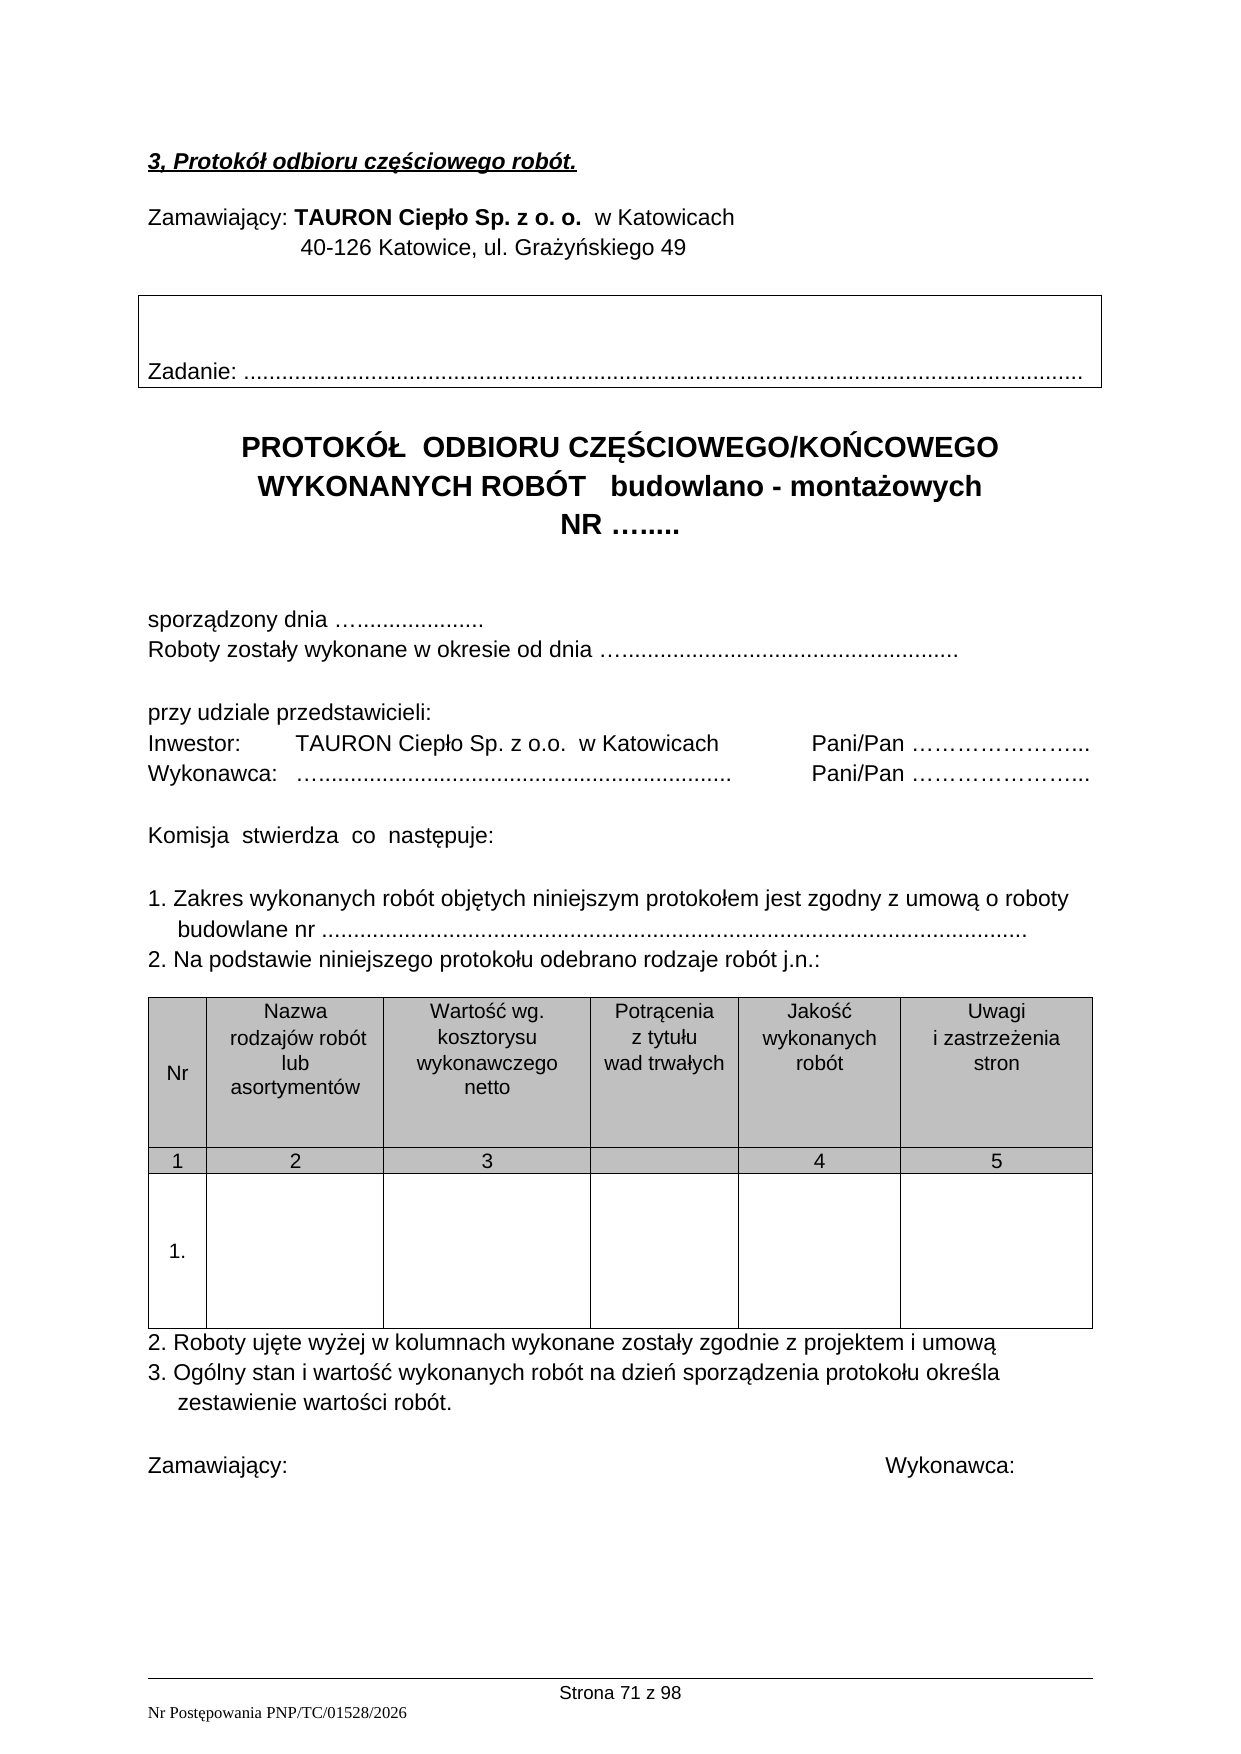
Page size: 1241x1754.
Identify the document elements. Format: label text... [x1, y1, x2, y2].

text Roboty zostały wykonane w okresie od dnia …..................................................... [148, 636, 1093, 663]
text Zadanie: .................................................................................................................................... [139, 355, 1101, 387]
table_cell z tytułu [591, 1023, 738, 1050]
table_header Nr [149, 998, 206, 1147]
table_cell stron [901, 1050, 1092, 1147]
table_cell i zastrzeżenia [901, 1023, 1092, 1050]
table_cell wykonanych [739, 1023, 900, 1050]
text 2. Roboty ujęte wyżej w kolumnach wykonane zostały zgodnie z projektem i umową [148, 1329, 1093, 1355]
table_cell wad trwałych [591, 1050, 738, 1147]
text 40-126 Katowice, ul. Grażyńskiego 49 [148, 234, 1093, 261]
table_cell lub asortymentów [207, 1050, 383, 1147]
table_cell robót [739, 1050, 900, 1147]
text sporządzony dnia ….................... [148, 606, 1093, 633]
table_cell [591, 1174, 738, 1327]
text Wykonawca: …................................................................. Pani/Pan …………………... [148, 760, 1093, 786]
text WYKONANYCH ROBÓT budowlano - montażowych [148, 469, 1093, 502]
table_cell rodzajów robót [207, 1023, 383, 1050]
table_cell 5 [901, 1148, 1092, 1173]
text Zamawiający: TAURON Ciepło Sp. z o. o. w Katowicach [148, 204, 1093, 231]
table_header Uwagi [901, 998, 1092, 1023]
text przy udziale przedstawicieli: [148, 699, 1093, 726]
table_cell wykonawczego netto [384, 1050, 590, 1147]
table_cell [384, 1174, 590, 1327]
text 1. Zakres wykonanych robót objętych niniejszym protokołem jest zgodny z umową o roboty budowlane nr ............................................................................................................... [148, 885, 1075, 942]
table_cell [591, 1148, 738, 1173]
table_cell 3 [384, 1148, 590, 1173]
text 3. Ogólny stan i wartość wykonanych robót na dzień sporządzenia protokołu określa zestawienie wartości robót. [148, 1359, 1093, 1415]
text Inwestor: TAURON Ciepło Sp. z o.o. w Katowicach Pani/Pan …………………... [148, 729, 1093, 756]
text Zamawiający: Wykonawca: [148, 1452, 1093, 1478]
table_cell [739, 1174, 900, 1327]
table_cell 1. [149, 1174, 206, 1327]
table_cell 1 [149, 1148, 206, 1173]
table_header Wartość wg. [384, 998, 590, 1023]
text 3, Protokół odbioru częściowego robót. [148, 148, 1093, 174]
text NR …..... [148, 507, 1093, 541]
table_cell kosztorysu [384, 1023, 590, 1050]
table_cell [207, 1174, 383, 1327]
table_header Jakość [739, 998, 900, 1023]
text 2. Na podstawie niniejszego protokołu odebrano rodzaje robót j.n.: [148, 946, 1093, 972]
table_cell 2 [207, 1148, 383, 1173]
table_cell 4 [739, 1148, 900, 1173]
text Komisja stwierdza co następuje: [148, 822, 1093, 849]
table_header Potrącenia [591, 998, 738, 1023]
table_header Nazwa [207, 998, 383, 1023]
text PROTOKÓŁ ODBIORU CZĘŚCIOWEGO/KOŃCOWEGO [148, 430, 1093, 464]
table_cell [901, 1174, 1092, 1327]
